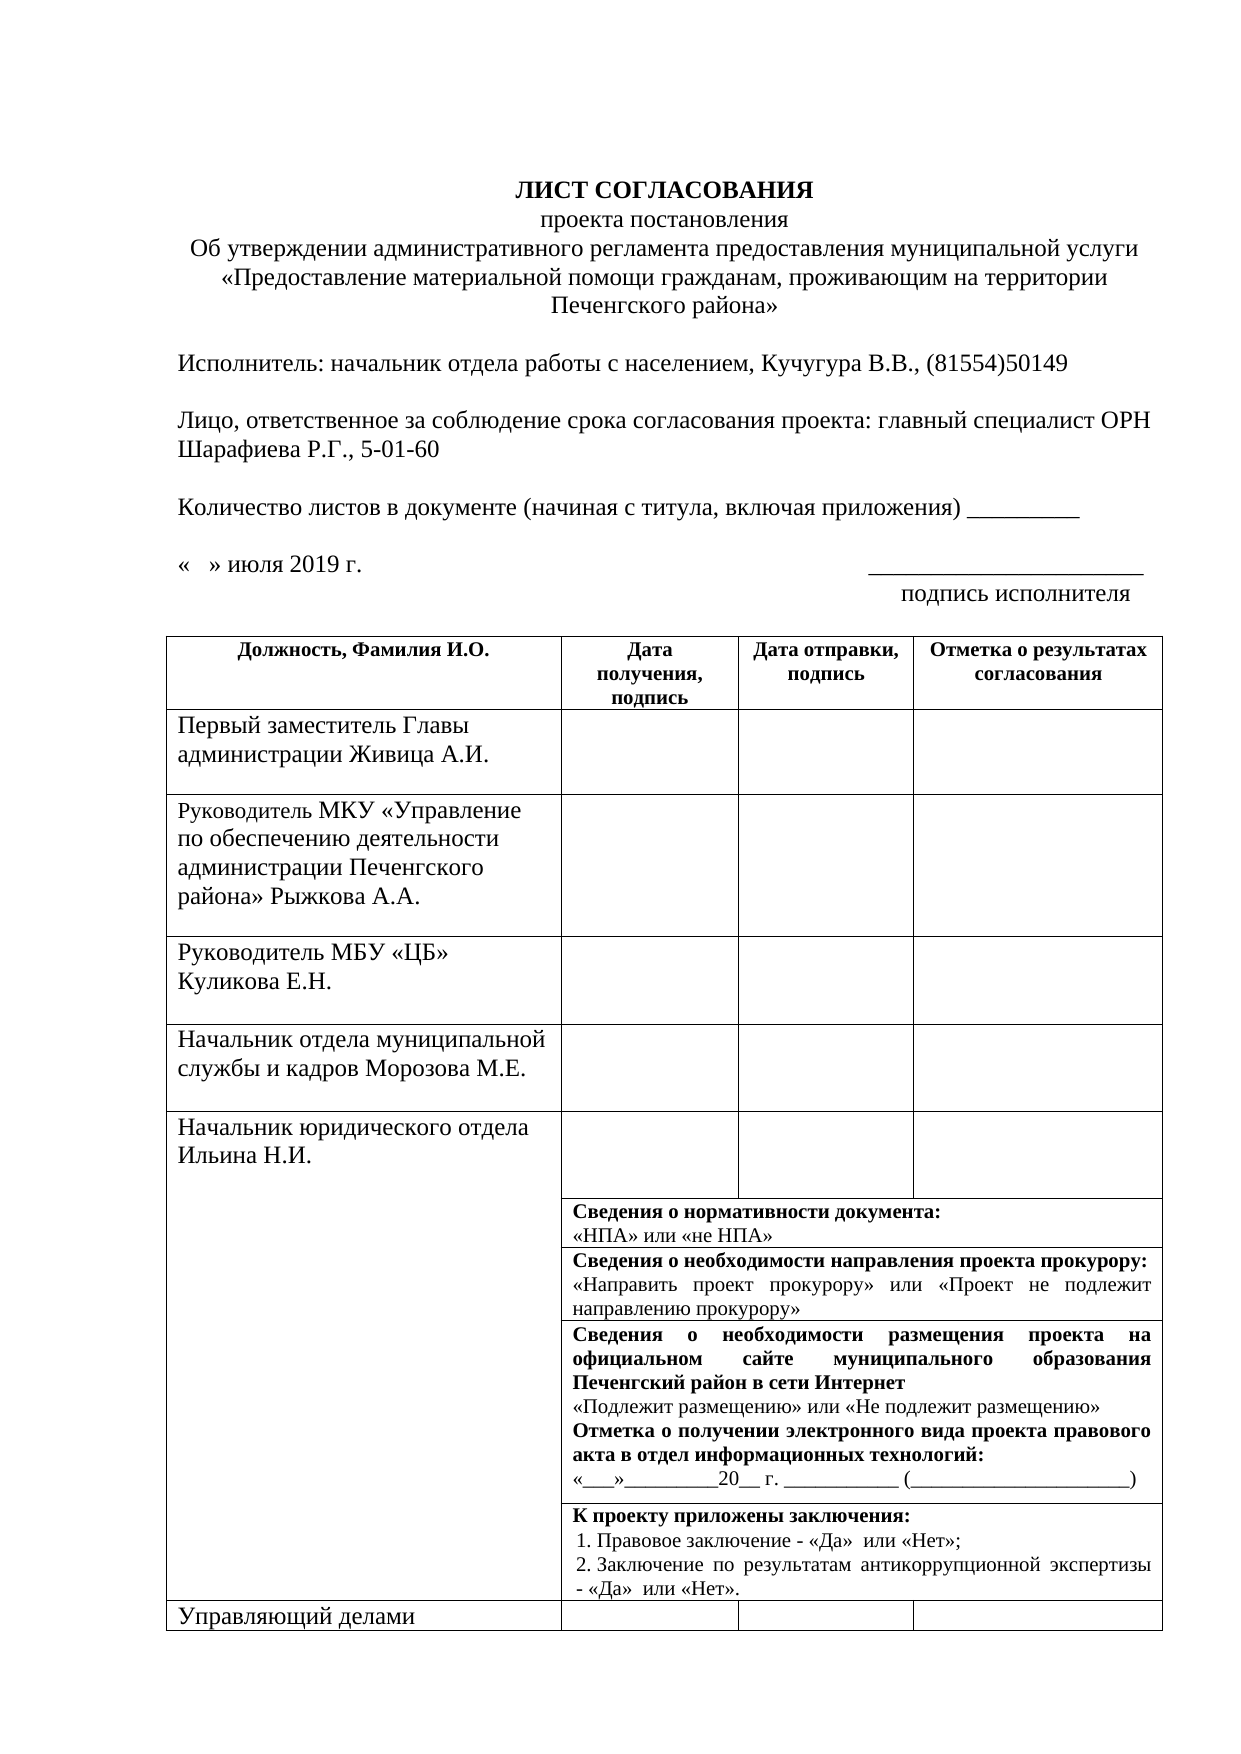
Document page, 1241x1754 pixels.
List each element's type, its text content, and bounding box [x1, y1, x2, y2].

table_cell [739, 1112, 913, 1198]
table_cell [739, 1025, 913, 1111]
text подпись исполнителя [901, 578, 1152, 607]
table_cell [914, 795, 1162, 936]
table_cell Начальник отдела муниципальной службы и кадров Морозова М.Е. [167, 1025, 561, 1111]
table_cell [914, 710, 1162, 794]
table_cell [739, 795, 913, 936]
text ЛИСТ СОГЛАСОВАНИЯ [177, 176, 1152, 204]
table_cell [739, 710, 913, 794]
table_header Дата отправки, подпись [739, 637, 913, 709]
table_cell [914, 1112, 1162, 1198]
table_header Должность, Фамилия И.О. [167, 637, 561, 709]
table_cell К проекту приложены заключения: Правовое заключение - «Да» или «Нет»; Заключение по результатам антикоррупционной экспертизы - «Да» или «Нет». [562, 1504, 1162, 1600]
table_cell [562, 1025, 738, 1111]
table_cell [914, 1601, 1162, 1629]
table_cell Первый заместитель Главы администрации Живица А.И. [167, 710, 561, 794]
table_cell Руководитель МБУ «ЦБ» Куликова Е.Н. [167, 937, 561, 1023]
table_cell [562, 937, 738, 1023]
table_cell Сведения о нормативности документа: «НПА» или «не НПА» [562, 1199, 1162, 1247]
table_header Дата получения, подпись [562, 637, 738, 709]
table_header Отметка о результатах согласования [914, 637, 1162, 709]
table_cell [562, 710, 738, 794]
table_cell [562, 1112, 738, 1198]
text Количество листов в документе (начиная с титула, включая приложения) _________ [177, 492, 1152, 521]
text Об утверждении административного регламента предоставления муниципальной услуги [177, 233, 1152, 262]
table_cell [167, 1601, 561, 1629]
text «Предоставление материальной помощи гражданам, проживающим на территории Печенгского района» [177, 262, 1152, 319]
table_cell [739, 1601, 913, 1629]
table_cell [914, 1025, 1162, 1111]
table_cell [739, 937, 913, 1023]
text « » июля 2019 г. ______________________ [177, 549, 1152, 578]
table_cell [562, 1601, 738, 1629]
table_cell [914, 937, 1162, 1023]
table_cell Начальник юридического отдела Ильина Н.И. [167, 1112, 561, 1600]
text проекта постановления [177, 204, 1152, 233]
text Лицо, ответственное за соблюдение срока согласования проекта: главный специалист ОРН Шарафиева Р.Г., 5-01-60 [177, 406, 1152, 463]
table_cell [562, 795, 738, 936]
table_cell Сведения о необходимости направления проекта прокурору: «Направить проект прокурору» или «Проект не подлежит направлению прокурору» [562, 1248, 1162, 1320]
text Исполнитель: начальник отдела работы с населением, Кучугура В.В., (81554)50149 [177, 348, 1152, 377]
table_cell Сведения о необходимости размещения проекта на официальном сайте муниципального образования Печенгский район в сети Интернет «Подлежит размещению» или «Не подлежит размещению» Отметка о получении электронного вида проекта правового акта в отдел информационных технологий: «___»_________20__ г. ___________ (_____________________) [562, 1321, 1162, 1502]
table_cell Руководитель МКУ «Управление по обеспечению деятельности администрации Печенгского района» Рыжкова А.А. [167, 795, 561, 936]
